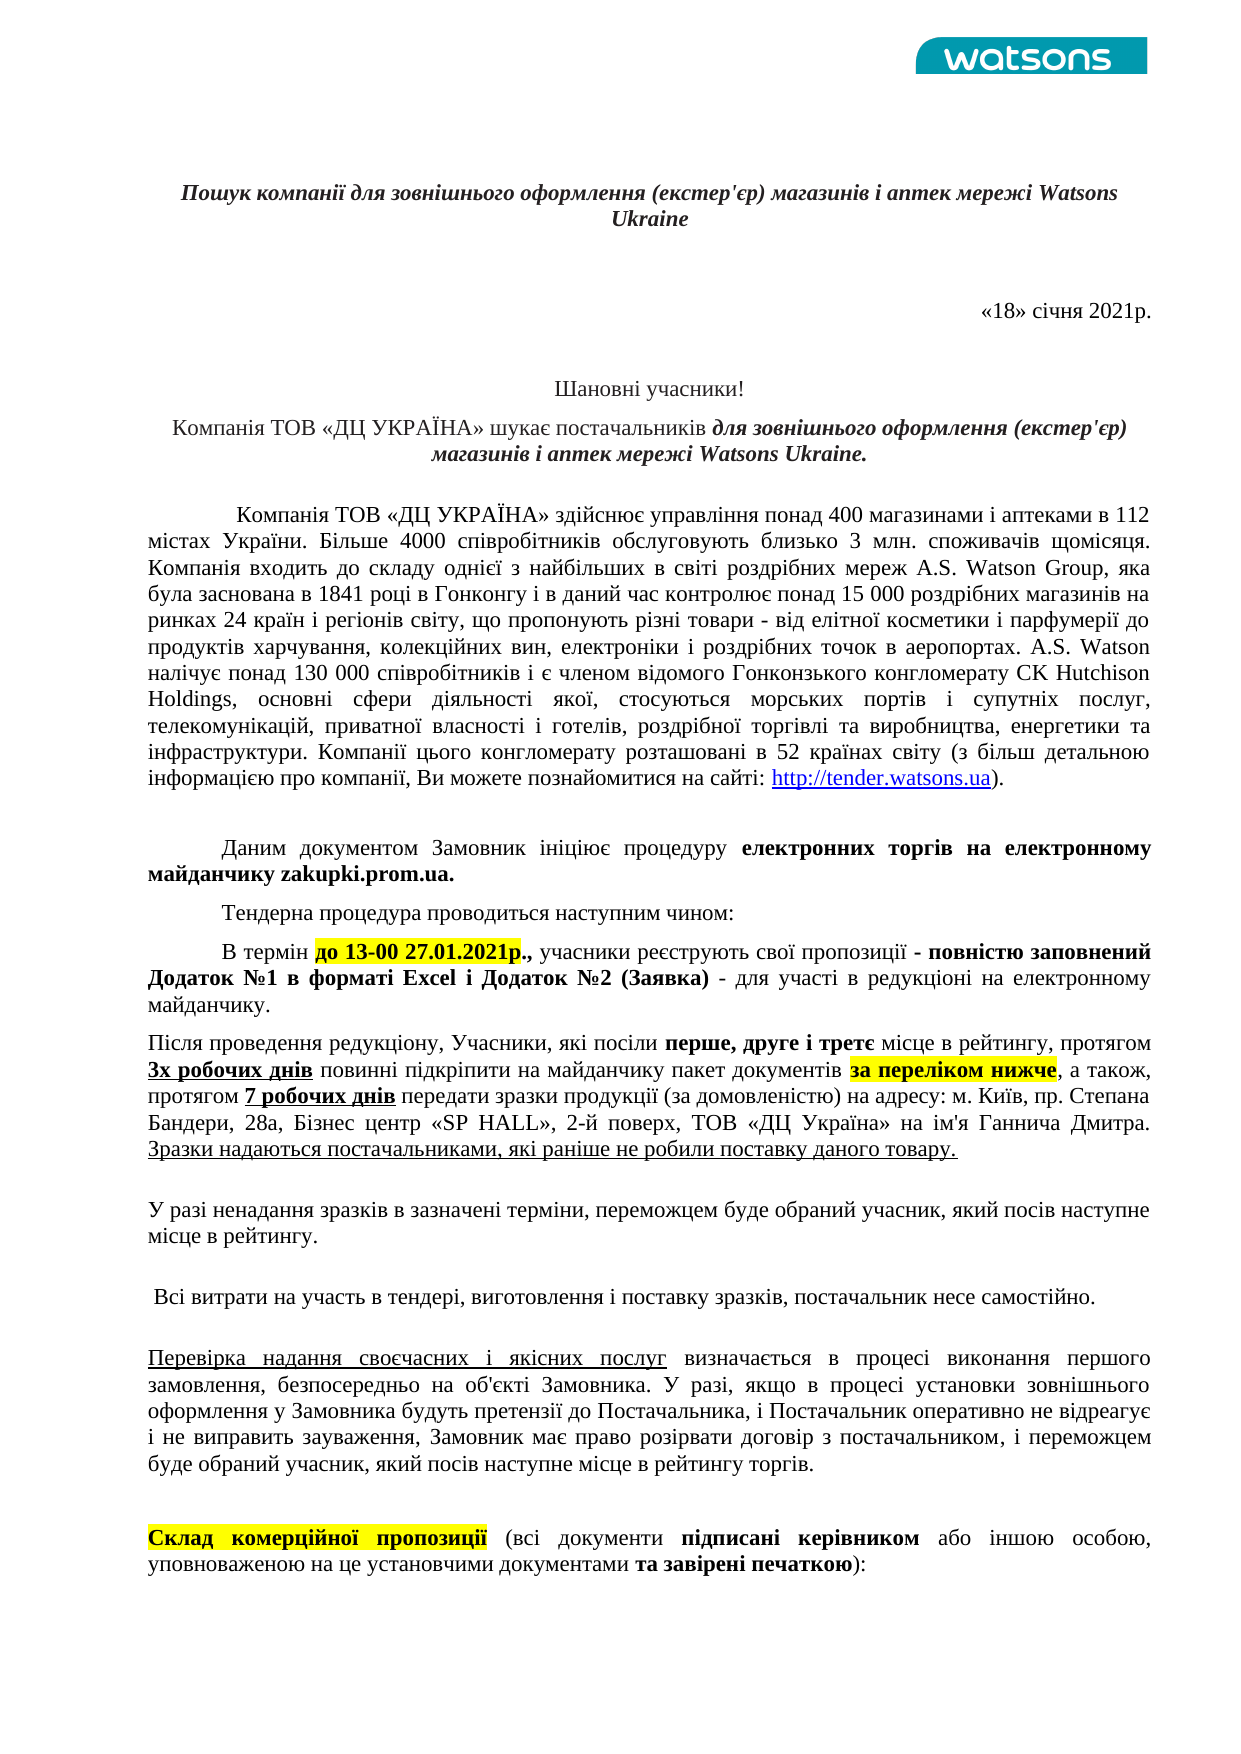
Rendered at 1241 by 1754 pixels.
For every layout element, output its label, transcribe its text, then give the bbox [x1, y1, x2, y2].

text Після проведення редукціону, Учасники, які посіли перше, друге і третє місце в рейтингу, протягом 3х робочих днів повинні підкріпити на майданчику пакет документів за переліком нижче, а також, протягом 7 робочих днів передати зразки продукції (за домовленістю) на адресу: м. Київ, пр. Степана Бандери, 28а, Бізнес центр «SP HALL», 2-й поверх, ТОВ «ДЦ Україна» на ім'я Ганнича Дмитра. Зразки надаються постачальниками, які раніше не робили поставку даного товару. [148, 1029, 1152, 1161]
text Компанія ТОВ «ДЦ УКРАЇНА» шукає постачальників для зовнішнього оформлення (екстер'єр) магазинів і аптек мережі Watsons Ukraine. [148, 413, 1152, 466]
text Пошук компанії для зовнішнього оформлення (екстер'єр) магазинів і аптек мережі Watsons Ukraine [148, 179, 1152, 232]
text Тендерна процедура проводиться наступним чином: [148, 899, 1152, 925]
text У разі ненадання зразків в зазначені терміни, переможцем буде обраний учасник, який посів наступне місце в рейтингу. [148, 1196, 1152, 1249]
text Компанія ТОВ «ДЦ УКРАЇНА» здійснює управління понад 400 магазинами і аптеками в 112 містах України. Більше 4000 співробітників обслуговують близько 3 млн. споживачів щомісяця. Компанія входить до складу однієї з найбільших в світі роздрібних мереж A.S. Watson Group, яка була заснована в 1841 році в Гонконгу і в даний час контролює понад 15 000 роздрібних магазинів на ринках 24 країн і регіонів світу, що пропонують різні товари - від елітної косметики і парфумерії до продуктів харчування, колекційних вин, електроніки і роздрібних точок в аеропортах. A.S. Watson налічує понад 130 000 співробітників і є членом відомого Гонконзького конгломерату CK Hutchison Holdings, основні сфери діяльності якої, стосуються морських портів і супутніх послуг, телекомунікацій, приватної власності і готелів, роздрібної торгівлі та виробництва, енергетики та інфраструктури. Компанії цього конгломерату розташовані в 52 країнах світу (з більш детальною інформацією про компанії, Ви можете познайомитися на сайті: http://tender.watsons.ua). [148, 501, 1152, 791]
picture [915, 37, 1148, 74]
text Склад комерційної пропозиції (всі документи підписані керівником або іншою особою, уповноваженою на це установчими документами та завірені печаткою): [148, 1524, 1152, 1577]
text «18» січня 2021р. [148, 297, 1152, 323]
text Даним документом Замовник ініціює процедуру електронних торгів на електронному майданчику zakupki.prom.ua. [148, 834, 1152, 887]
text Всі витрати на участь в тендері, виготовлення і поставку зразків, постачальник несе самостійно. [148, 1283, 1152, 1310]
text Шановні учасники! [148, 375, 1152, 401]
text Перевірка надання своєчасних і якісних послуг визначається в процесі виконання першого замовлення, безпосередньо на об'єкті Замовника. У разі, якщо в процесі установки зовнішнього оформлення у Замовника будуть претензії до Постачальника, і Постачальник оперативно не відреагує і не виправить зауваження, Замовник має право розірвати договір з постачальником, і переможцем буде обраний учасник, який посів наступне місце в рейтингу торгів. [148, 1344, 1152, 1476]
text В термін до 13-00 27.01.2021р., учасники реєструють свої пропозиції - повністю заповнений Додаток №1 в форматі Excel і Додаток №2 (Заявка) - для участі в редукціоні на електронному майданчику. [148, 938, 1152, 1017]
